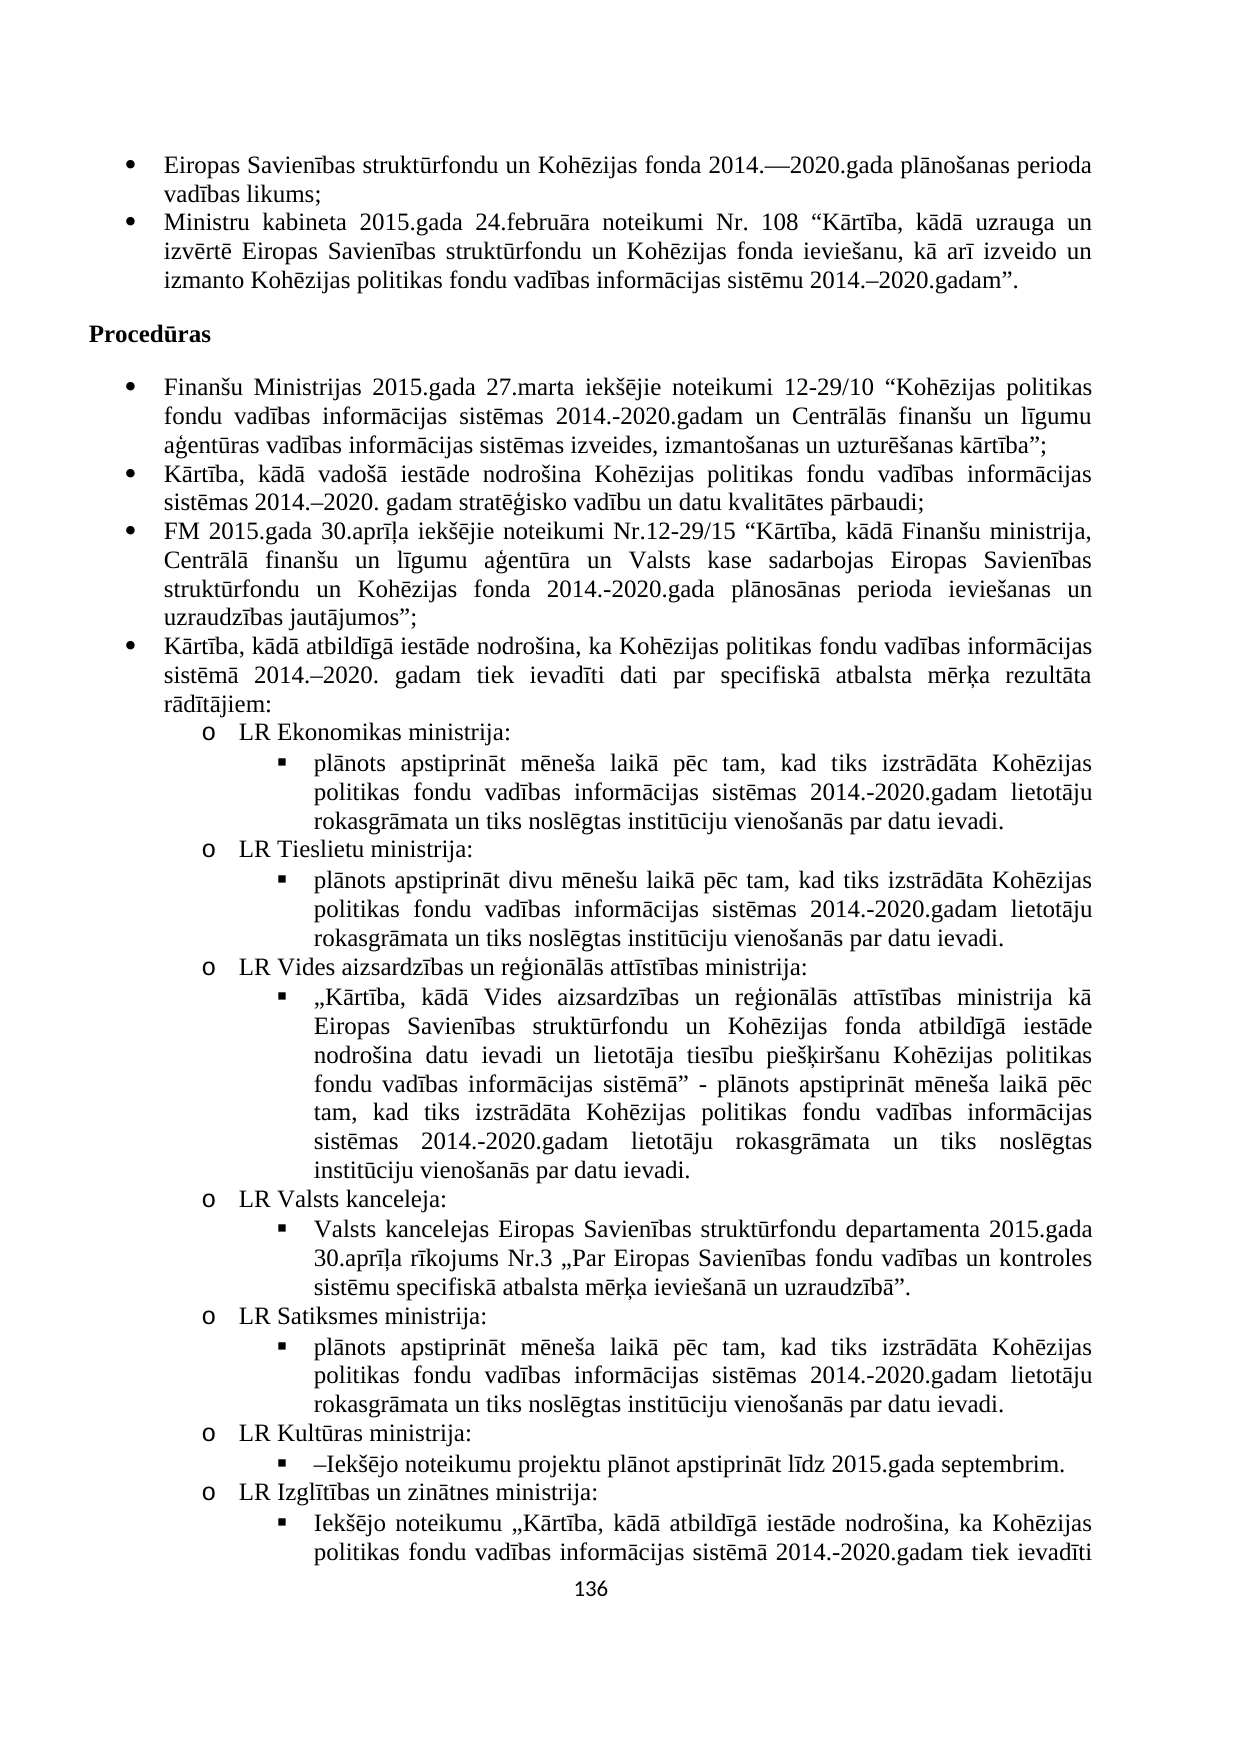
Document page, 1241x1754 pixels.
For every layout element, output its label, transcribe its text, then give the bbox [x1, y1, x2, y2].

list Ministru kabineta 2015.gada 24.februāra noteikumi Nr. 108 “Kārtība, kādā uzrauga un izvērtē Eiropas Savienības struktūrfondu un Kohēzijas fonda ieviešanu, kā arī izveido un izmanto Kohēzijas politikas fondu vadības informācijas sistēmu 2014.–2020.gadam”. [126, 207, 1093, 294]
list LR Valsts kanceleja: [201, 1184, 1093, 1214]
list LR Tieslietu ministrija: [201, 834, 1093, 865]
list Eiropas Savienības struktūrfondu un Kohēzijas fonda 2014.—2020.gada plānošanas perioda vadības likums; [126, 150, 1093, 207]
list LR Izglītības un zinātnes ministrija: [201, 1477, 1093, 1508]
list LR Ekonomikas ministrija: [201, 717, 1093, 748]
list LR Vides aizsardzības un reģionālās attīstības ministrija: [201, 952, 1093, 982]
list Kārtība, kādā atbildīgā iestāde nodrošina, ka Kohēzijas politikas fondu vadības informācijas sistēmā 2014.–2020. gadam tiek ievadīti dati par specifiskā atbalsta mērķa rezultāta rādītājiem: [126, 631, 1093, 717]
list plānots apstiprināt divu mēnešu laikā pēc tam, kad tiks izstrādāta Kohēzijas politikas fondu vadības informācijas sistēmas 2014.-2020.gadam lietotāju rokasgrāmata un tiks noslēgtas institūciju vienošanās par datu ievadi. [276, 865, 1093, 952]
list FM 2015.gada 30.aprīļa iekšējie noteikumi Nr.12-29/15 “Kārtība, kādā Finanšu ministrija, Centrālā finanšu un līgumu aģentūra un Valsts kase sadarbojas Eiropas Savienības struktūrfondu un Kohēzijas fonda 2014.-2020.gada plānosānas perioda ieviešanas un uzraudzības jautājumos”; [126, 516, 1093, 631]
list Valsts kancelejas Eiropas Savienības struktūrfondu departamenta 2015.gada 30.aprīļa rīkojums Nr.3 „Par Eiropas Savienības fondu vadības un kontroles sistēmu specifiskā atbalsta mērķa ieviešanā un uzraudzībā”. [276, 1214, 1093, 1301]
list LR Satiksmes ministrija: [201, 1301, 1093, 1332]
list Kārtība, kādā vadošā iestāde nodrošina Kohēzijas politikas fondu vadības informācijas sistēmas 2014.–2020. gadam stratēģisko vadību un datu kvalitātes pārbaudi; [126, 459, 1093, 516]
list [276, 1508, 1093, 1566]
list „Kārtība, kādā Vides aizsardzības un reģionālās attīstības ministrija kā Eiropas Savienības struktūrfondu un Kohēzijas fonda atbildīgā iestāde nodrošina datu ievadi un lietotāja tiesību piešķiršanu Kohēzijas politikas fondu vadības informācijas sistēmā” - plānots apstiprināt mēneša laikā pēc tam, kad tiks izstrādāta Kohēzijas politikas fondu vadības informācijas sistēmas 2014.-2020.gadam lietotāju rokasgrāmata un tiks noslēgtas institūciju vienošanās par datu ievadi. [276, 982, 1093, 1184]
text Procedūras [89, 319, 1093, 347]
list LR Kultūras ministrija: [201, 1418, 1093, 1449]
list –Iekšējo noteikumu projektu plānot apstiprināt līdz 2015.gada septembrim. [276, 1449, 1093, 1477]
list Finanšu Ministrijas 2015.gada 27.marta iekšējie noteikumi 12-29/10 “Kohēzijas politikas fondu vadības informācijas sistēmas 2014.-2020.gadam un Centrālās finanšu un līgumu aģentūras vadības informācijas sistēmas izveides, izmantošanas un uzturēšanas kārtība”; [126, 372, 1093, 459]
